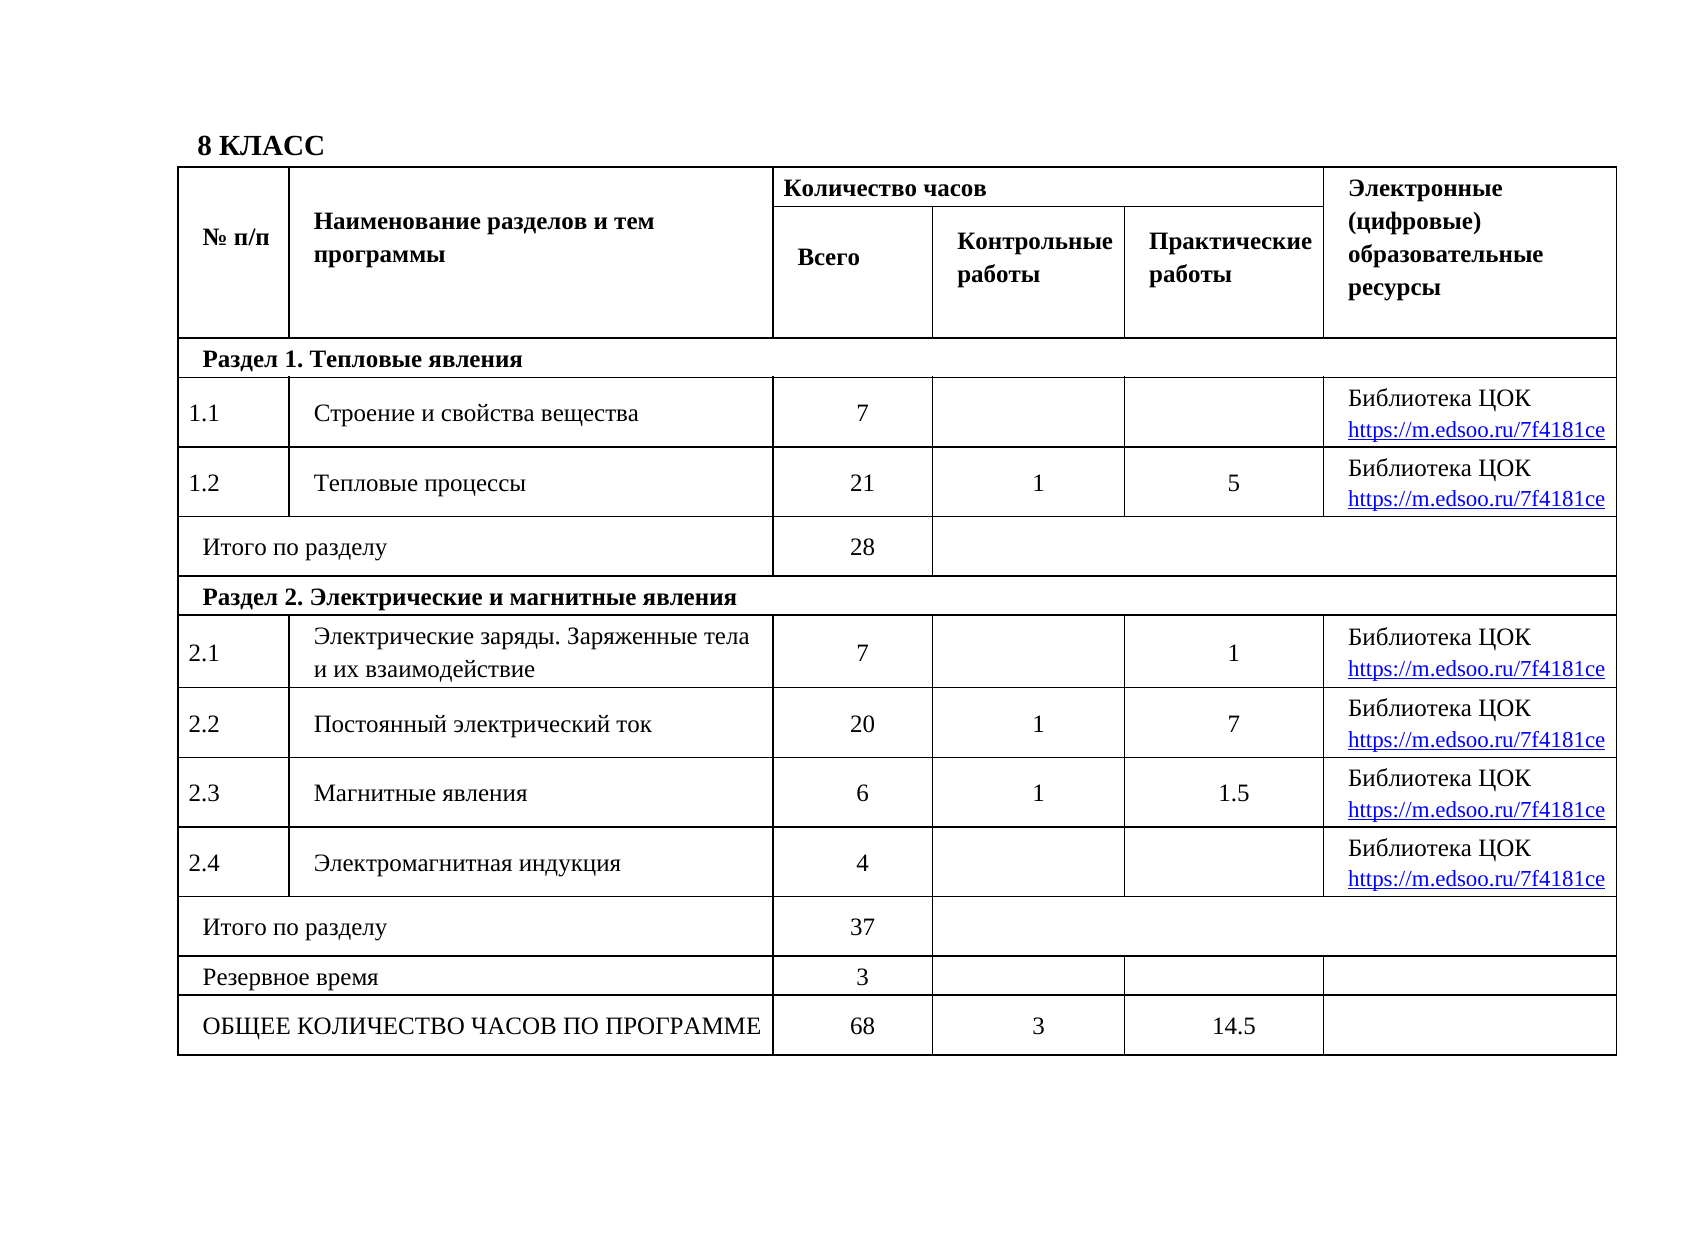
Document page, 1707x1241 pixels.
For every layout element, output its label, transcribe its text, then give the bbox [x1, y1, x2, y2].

table_cell 14.5 [1125, 996, 1323, 1054]
table_cell 1 [933, 758, 1124, 826]
table_cell 37 [774, 897, 932, 955]
table_cell 28 [774, 517, 932, 575]
table_cell 6 [774, 758, 932, 826]
table_cell Магнитные явления [290, 758, 772, 826]
table_cell [1125, 378, 1323, 446]
table_cell 68 [774, 996, 932, 1054]
table_cell [933, 897, 1616, 955]
table_cell 1 [933, 688, 1124, 756]
table_cell [933, 378, 1124, 446]
table_cell Итого по разделу [179, 517, 772, 575]
table_cell 3 [933, 996, 1124, 1054]
table_cell 7 [1125, 688, 1323, 756]
table_cell 2.4 [179, 828, 288, 896]
table_cell Раздел 2. Электрические и магнитные явления [179, 577, 1616, 614]
table_cell [1324, 957, 1616, 994]
table_cell [1324, 996, 1616, 1054]
table_cell [933, 957, 1124, 994]
table_cell Итого по разделу [179, 897, 772, 955]
table_cell Практические работы [1125, 207, 1323, 337]
table_cell Библиотека ЦОК https://m.edsoo.ru/7f4181ce [1324, 828, 1616, 896]
table_cell [933, 828, 1124, 896]
table_cell 20 [774, 688, 932, 756]
table_cell Электромагнитная индукция [290, 828, 772, 896]
table_cell Контрольные работы [933, 207, 1124, 337]
table_cell Библиотека ЦОК https://m.edsoo.ru/7f4181ce [1324, 448, 1616, 516]
table_cell Библиотека ЦОК https://m.edsoo.ru/7f4181ce [1324, 616, 1616, 687]
table_cell Электрические заряды. Заряженные тела и их взаимодействие [290, 616, 772, 687]
table_cell [1125, 957, 1323, 994]
table_cell 7 [774, 378, 932, 446]
table_cell Всего [774, 207, 932, 337]
table_cell 2.2 [179, 688, 288, 756]
table_cell 4 [774, 828, 932, 896]
table_cell 3 [774, 957, 932, 994]
table_cell Постоянный электрический ток [290, 688, 772, 756]
table_cell 1 [1125, 616, 1323, 687]
table_cell 1.5 [1125, 758, 1323, 826]
table_cell 1.1 [179, 378, 288, 446]
table_cell 21 [774, 448, 932, 516]
table_header Электронные (цифровые) образовательные ресурсы [1324, 168, 1616, 337]
table_cell 2.1 [179, 616, 288, 687]
table_cell Резервное время [179, 957, 772, 994]
table_cell ОБЩЕЕ КОЛИЧЕСТВО ЧАСОВ ПО ПРОГРАММЕ [179, 996, 772, 1054]
table_cell 1 [933, 448, 1124, 516]
table_cell [1125, 828, 1323, 896]
table_cell Тепловые процессы [290, 448, 772, 516]
table_cell Строение и свойства вещества [290, 378, 772, 446]
table_cell 5 [1125, 448, 1323, 516]
table_cell 2.3 [179, 758, 288, 826]
table_cell Раздел 1. Тепловые явления [179, 339, 1616, 376]
text 8 КЛАСС [190, 128, 1618, 161]
table_header Наименование разделов и тем программы [290, 168, 772, 337]
table_cell 1.2 [179, 448, 288, 516]
table_cell Библиотека ЦОК https://m.edsoo.ru/7f4181ce [1324, 378, 1616, 446]
table_cell Библиотека ЦОК https://m.edsoo.ru/7f4181ce [1324, 688, 1616, 756]
table_header № п/п [179, 168, 288, 337]
table_cell [933, 616, 1124, 687]
table_cell Библиотека ЦОК https://m.edsoo.ru/7f4181ce [1324, 758, 1616, 826]
table_cell [933, 517, 1616, 575]
table_header Количество часов [774, 168, 1323, 206]
table_cell 7 [774, 616, 932, 687]
